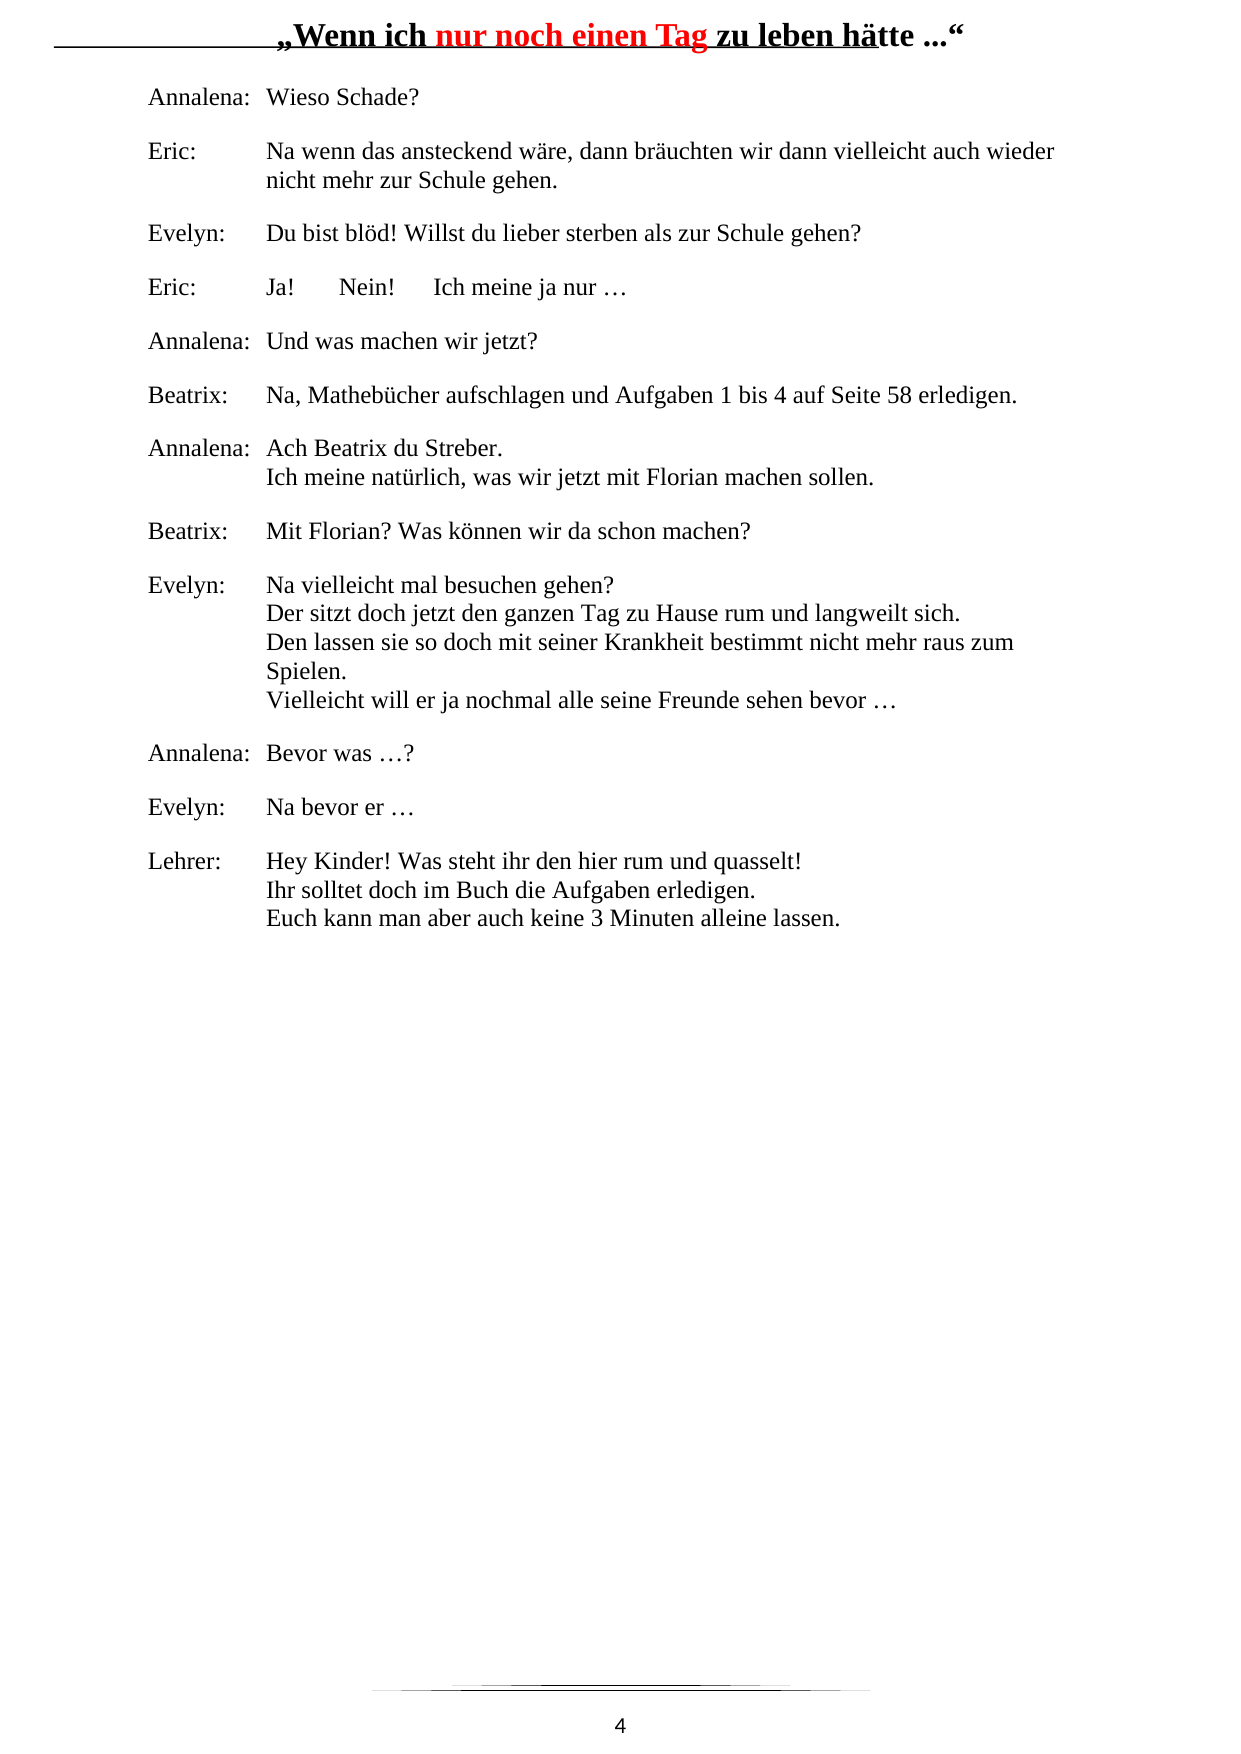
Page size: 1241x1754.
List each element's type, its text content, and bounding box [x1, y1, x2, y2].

text Evelyn: Na vielleicht mal besuchen gehen? Der sitzt doch jetzt den ganzen Tag zu Hause rum und langweilt sich. Den lassen sie so doch mit seiner Krankheit bestimmt nicht mehr raus zum Spielen. Vielleicht will er ja nochmal alle seine Freunde sehen bevor … [148, 570, 1093, 713]
text Annalena: Ach Beatrix du Streber. Ich meine natürlich, was wir jetzt mit Florian machen sollen. [148, 433, 1093, 491]
text Beatrix: Mit Florian? Was können wir da schon machen? [148, 516, 1093, 545]
text Lehrer: Hey Kinder! Was steht ihr den hier rum und quasselt! Ihr solltet doch im Buch die Aufgaben erledigen. Euch kann man aber auch keine 3 Minuten alleine lassen. [148, 846, 1093, 932]
text Annalena: Und was machen wir jetzt? [148, 326, 1093, 355]
text Annalena: Bevor was …? [148, 738, 1093, 767]
text Annalena: Wieso Schade? [148, 82, 1093, 111]
text Evelyn: Na bevor er … [148, 792, 1093, 821]
text Eric: Ja! Nein! Ich meine ja nur … [148, 272, 1093, 301]
text Evelyn: Du bist blöd! Willst du lieber sterben als zur Schule gehen? [148, 218, 1093, 247]
text Eric: Na wenn das ansteckend wäre, dann bräuchten wir dann vielleicht auch wieder nicht mehr zur Schule gehen. [148, 136, 1093, 193]
text Beatrix: Na, Mathebücher aufschlagen und Aufgaben 1 bis 4 auf Seite 58 erledigen. [148, 380, 1093, 408]
